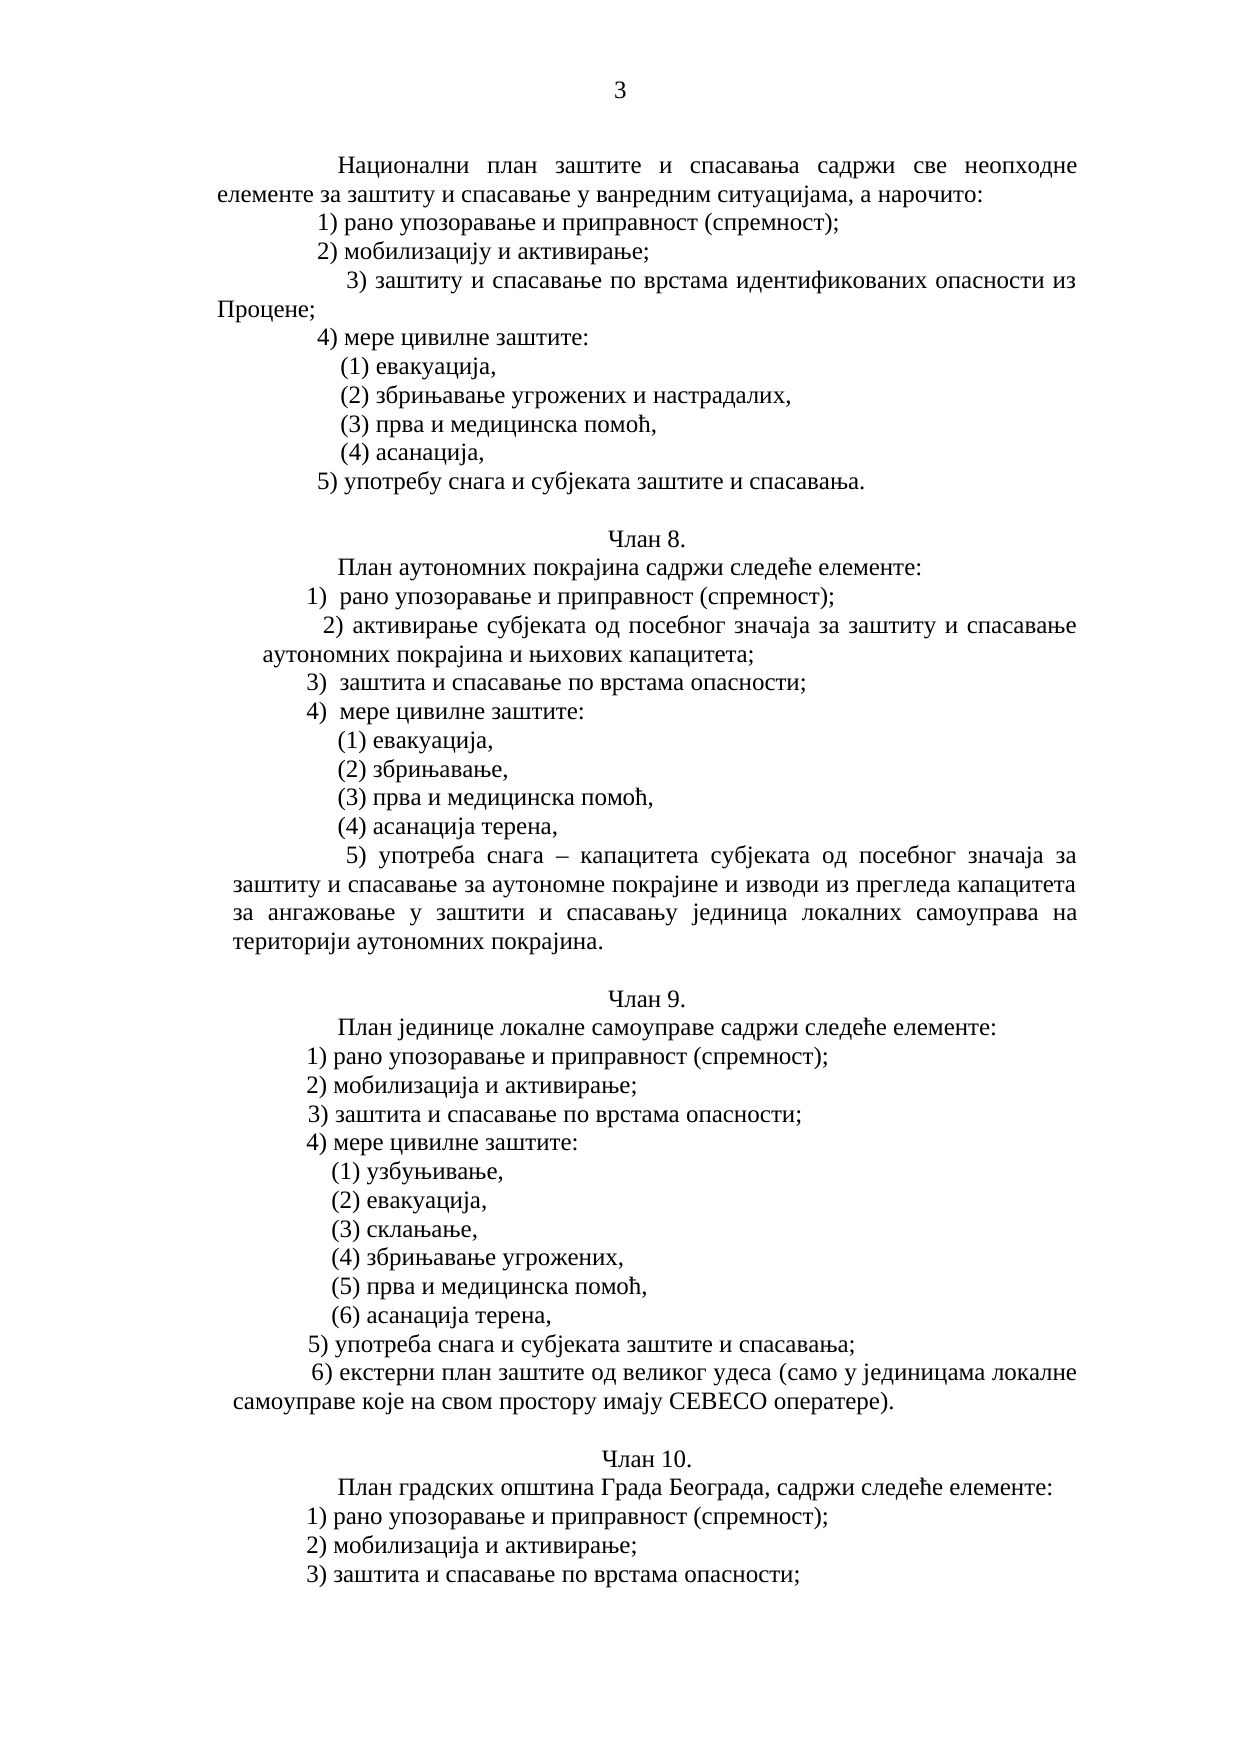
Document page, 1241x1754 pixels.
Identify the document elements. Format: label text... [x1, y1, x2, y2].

text 5) употреба снага и субјеката заштите и спасавања; [233, 1329, 1077, 1357]
text (2) евакуација, [262, 1185, 1077, 1214]
list 2) мобилизација и активирање; [262, 1070, 1077, 1099]
text 1) рано упозоравање и приправност (спремност); [217, 207, 1077, 236]
list 3) заштита и спасавање по врстама опасности; [262, 1559, 1077, 1587]
text Члан 8. [217, 524, 1077, 552]
text 4) мере цивилне заштите: [217, 322, 1077, 351]
text (2) збрињавање, [262, 754, 1077, 782]
text План градских општина Града Београда, садржи следеће елементе: [217, 1472, 1077, 1501]
text (1) узбуњивање, [262, 1156, 1077, 1185]
list 1) рано упозоравање и приправност (спремност); [262, 1041, 1077, 1070]
text 5) употребу снага и субјеката заштите и спасавања. [217, 466, 1077, 495]
text (6) асанација терена, [262, 1300, 1077, 1329]
text Национални план заштите и спасавања садржи све неопходне елементе за заштиту и спасавање у ванредним ситуацијама, а нарочито: [217, 150, 1077, 207]
list 4) мере цивилне заштите: [262, 696, 1077, 725]
text (1) евакуација, [246, 351, 1077, 380]
list 2) мобилизација и активирање; [262, 1530, 1077, 1559]
list 4) мере цивилне заштите: [262, 1127, 1077, 1156]
text 5) употреба снага – капацитета субјеката од посебног значаја за заштиту и спасавање за аутономне покрајине и изводи из прегледа капацитета за ангажовање у заштити и спасавању јединица локалних самоуправа на територији аутономних покрајина. [233, 840, 1077, 955]
text (3) прва и медицинска помоћ, [262, 782, 1077, 811]
text (1) евакуација, [262, 725, 1077, 754]
text План јединице локалне самоуправе садржи следеће елементе: [187, 1012, 1077, 1041]
text Члан 9. [217, 984, 1077, 1012]
text (3) прва и медицинска помоћ, [246, 409, 1077, 437]
text (5) прва и медицинска помоћ, [262, 1271, 1077, 1300]
list 2) активирање субјеката од посебног значаја за заштиту и спасавање аутономних покрајина и њихових капацитета; [262, 610, 1077, 667]
text (3) склањање, [262, 1214, 1077, 1242]
text План аутономних покрајина садржи следеће елементе: [217, 552, 1077, 581]
text 2) мобилизацију и активирање; [217, 236, 1077, 265]
list 1) рано упозоравање и приправност (спремност); [262, 581, 1077, 610]
text 3) заштиту и спасавање по врстама идентификованих опасности из Процене; [217, 265, 1077, 322]
text 6) екстерни план заштите од великог удеса (само у јединицама локалне самоуправе које на свом простору имају СЕВЕСО оператере). [233, 1357, 1077, 1415]
list 1) рано упозоравање и приправност (спремност); [262, 1501, 1077, 1530]
text Члан 10. [217, 1444, 1077, 1472]
text (2) збрињавање угрожених и настрадалих, [246, 380, 1077, 409]
text 3) заштита и спасавање по врстама опасности; [233, 1099, 1077, 1127]
text (4) асанација терена, [262, 811, 1077, 840]
text (4) асанација, [246, 437, 1077, 466]
text (4) збрињавање угрожених, [262, 1242, 1077, 1271]
list 3) заштита и спасавање по врстама опасности; [262, 667, 1077, 696]
